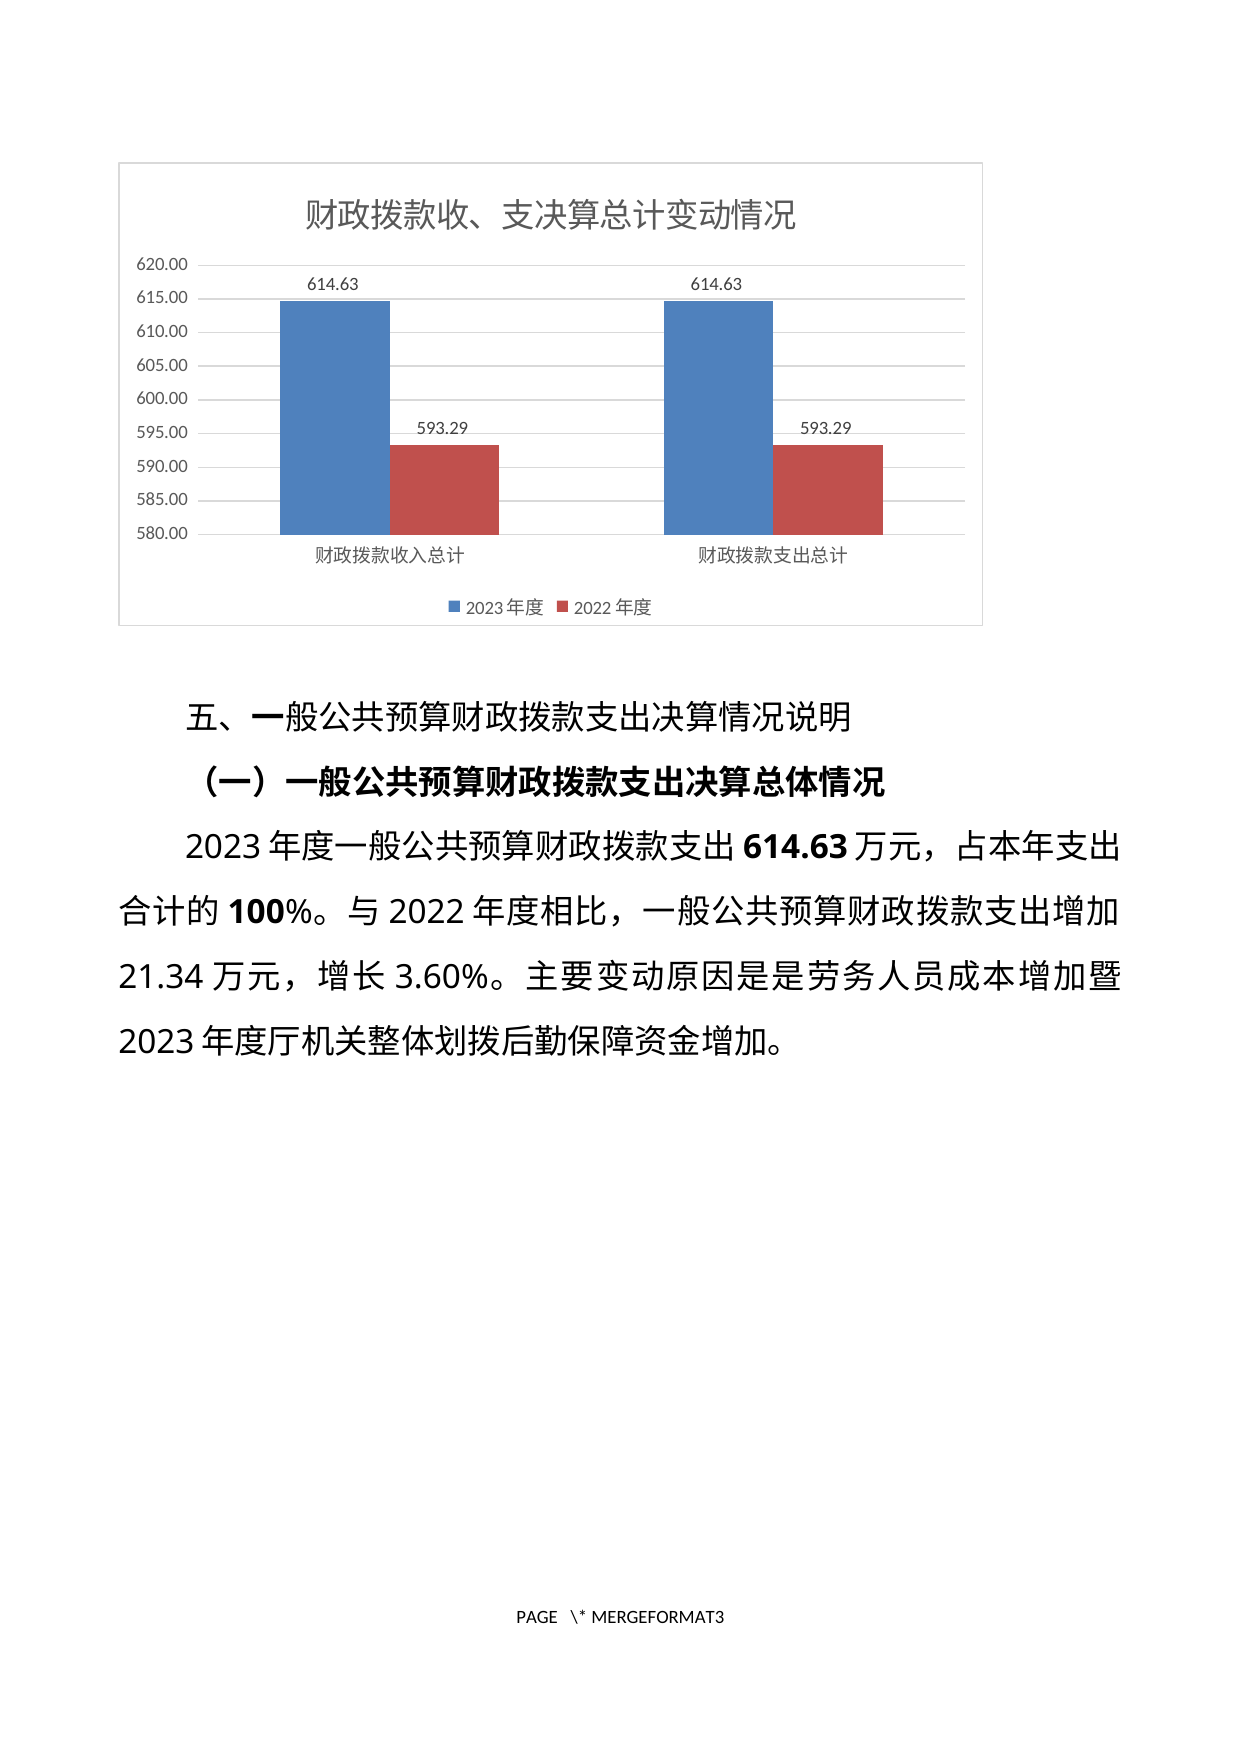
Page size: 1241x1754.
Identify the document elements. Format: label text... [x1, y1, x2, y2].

text 五、一般公共预算财政拨款支出决算情况说明 [118, 682, 1122, 747]
text （一）一般公共预算财政拨款支出决算总体情况 [118, 747, 1122, 812]
text 2023年度一般公共预算财政拨款支出614.63万元，占本年支出合计的100%。与2022年度相比，一般公共预算财政拨款支出增加21.34万元，增长3.60%。主要变动原因是是劳务人员成本增加暨2023年度厅机关整体划拨后勤保障资金增加。 [118, 812, 1122, 1072]
